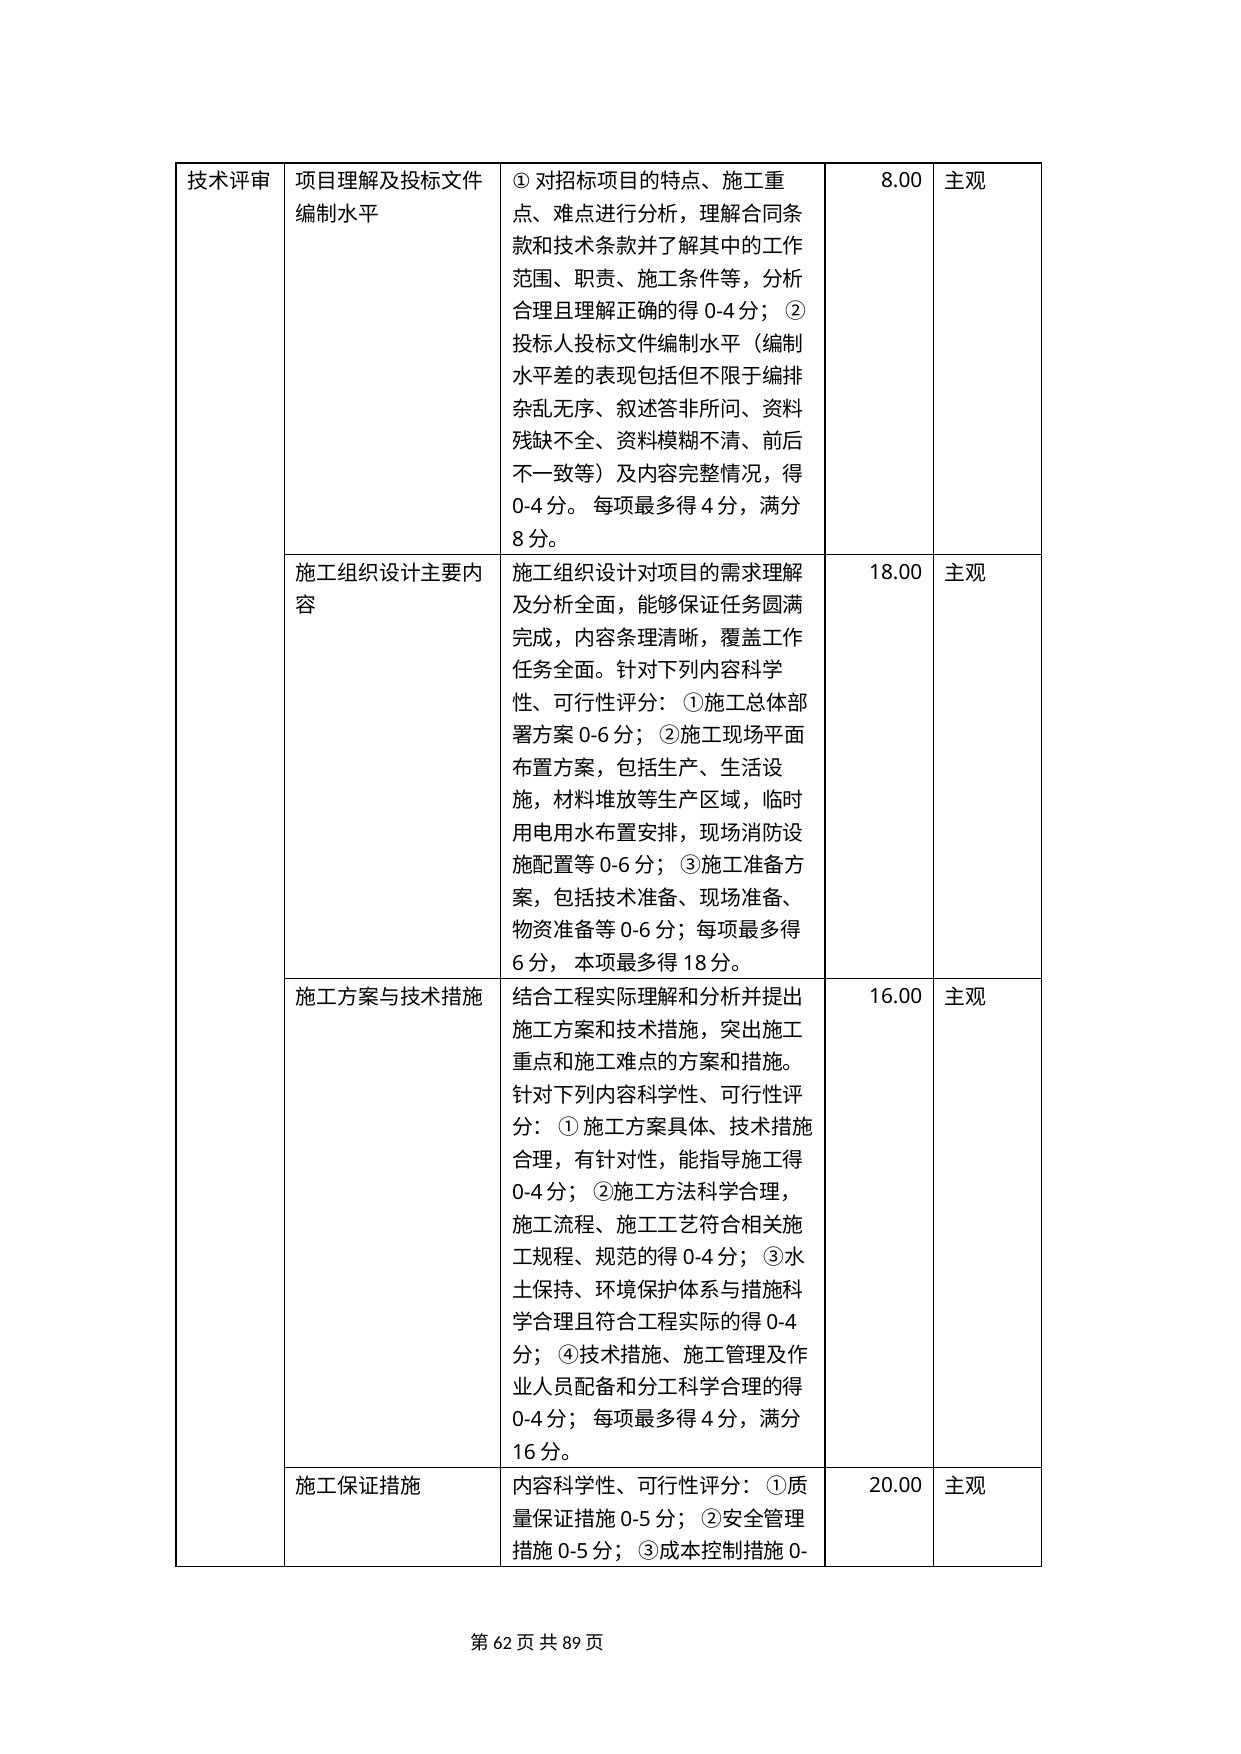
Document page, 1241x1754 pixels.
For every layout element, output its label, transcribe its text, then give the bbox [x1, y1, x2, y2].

table_cell ①对招标项目的特点、施工重点、难点进行分析，理解合同条款和技术条款并了解其中的工作范围、职责、施工条件等，分析合理且理解正确的得 0-4分； ②投标人投标文件编制水平（编制水平差的表现包括但不限于编排杂乱无序、叙述答非所问、资料残缺不全、资料模糊不清、前后不一致等）及内容完整情况，得0-4分。 每项最多得4分，满分8分。 [501, 164, 824, 553]
table_cell 结合工程实际理解和分析并提出施工方案和技术措施，突出施工重点和施工难点的方案和措施。针对下列内容科学性、可行性评分： ① 施工方案具体、技术措施合理，有针对性，能指导施工得0-4分； ②施工方法科学合理，施工流程、施工工艺符合相关施工规程、规范的得0-4分； ③水土保持、环境保护体系与措施科学合理且符合工程实际的得0-4分； ④技术措施、施工管理及作业人员配备和分工科学合理的得0-4分； 每项最多得4分，满分16分。 [501, 979, 824, 1467]
table_cell 8.00 [826, 164, 933, 553]
table_cell 施工组织设计主要内容 [285, 555, 500, 978]
table_cell 主观 [934, 555, 1041, 978]
table_cell 施工保证措施 [285, 1468, 500, 1566]
table_cell 20.00 [826, 1468, 933, 1566]
table_cell 施工组织设计对项目的需求理解及分析全面，能够保证任务圆满完成，内容条理清晰，覆盖工作任务全面。针对下列内容科学性、可行性评分： ①施工总体部署方案0-6分； ②施工现场平面布置方案，包括生产、生活设施，材料堆放等生产区域，临时用电用水布置安排，现场消防设施配置等0-6分； ③施工准备方案，包括技术准备、现场准备、物资准备等0-6分；每项最多得6分， 本项最多得18分。 [501, 555, 824, 978]
table_cell 16.00 [826, 979, 933, 1467]
table_cell 主观 [934, 1468, 1041, 1566]
table_cell 项目理解及投标文件编制水平 [285, 164, 500, 553]
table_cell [501, 1468, 824, 1566]
table_cell 主观 [934, 979, 1041, 1467]
table_cell 主观 [934, 164, 1041, 553]
table_cell 施工方案与技术措施 [285, 979, 500, 1467]
table_cell 18.00 [826, 555, 933, 978]
table_cell 技术评审 [177, 164, 284, 1566]
